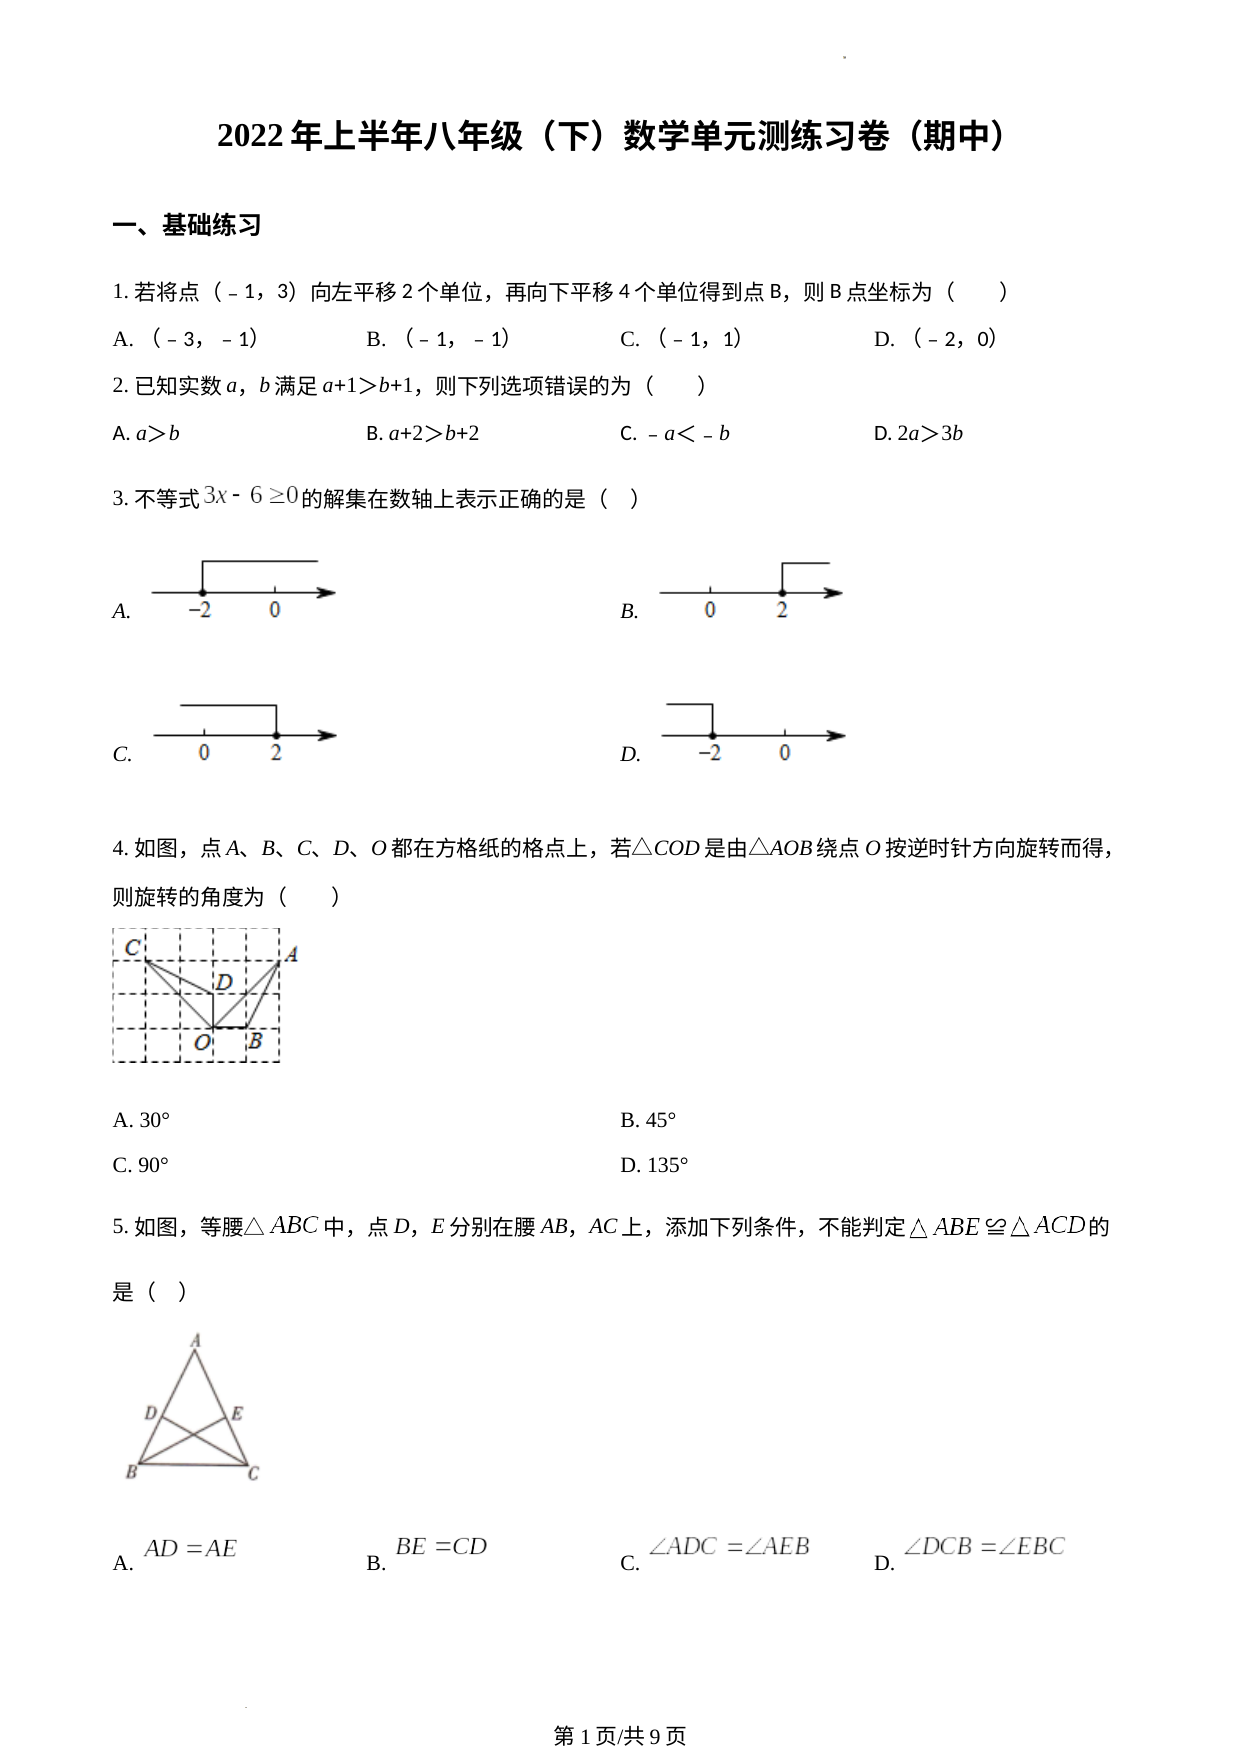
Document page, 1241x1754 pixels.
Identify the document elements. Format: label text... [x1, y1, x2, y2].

picture [112, 1322, 286, 1487]
text 5. 如图，等腰△中，点D，E分别在腰AB，AC上，添加下列条件，不能判定≌的是（ ） [112, 1193, 1128, 1307]
text A. （﹣3，﹣1） B. （﹣1，﹣1） C. （﹣1，1） D. （﹣2，0） [112, 322, 1128, 355]
text A. a＞b B. a+2＞b+2 C. ﹣a＜﹣b D. 2a＞3b [112, 417, 1128, 449]
picture [646, 688, 860, 784]
text 1. 若将点（﹣1，3）向左平移2个单位，再向下平移4个单位得到点B，则B点坐标为（ ） [112, 274, 1128, 307]
picture [644, 547, 857, 641]
text 4. 如图，点A、B、C、D、O都在方格纸的格点上，若△COD是由△AOB绕点O按逆时针方向旋转而得，则旋转的角度为（ ） [112, 831, 1128, 912]
text 3. 不等式的解集在数轴上表示正确的是（ ） [112, 465, 1128, 530]
text A. 30° B. 45° [112, 1103, 1128, 1136]
text 一、基础练习 [112, 191, 1128, 256]
text 2. 已知实数a，b满足a+1＞b+1，则下列选项错误的为（ ） [112, 368, 1128, 401]
text C. 90° D. 135° [112, 1148, 1128, 1181]
text 2022年上半年八年级（下）数学单元测练习卷（期中） [112, 102, 1128, 167]
picture [138, 690, 351, 784]
text A. B. C. D. [112, 1531, 1128, 1596]
picture [112, 928, 299, 1063]
picture [136, 545, 350, 641]
